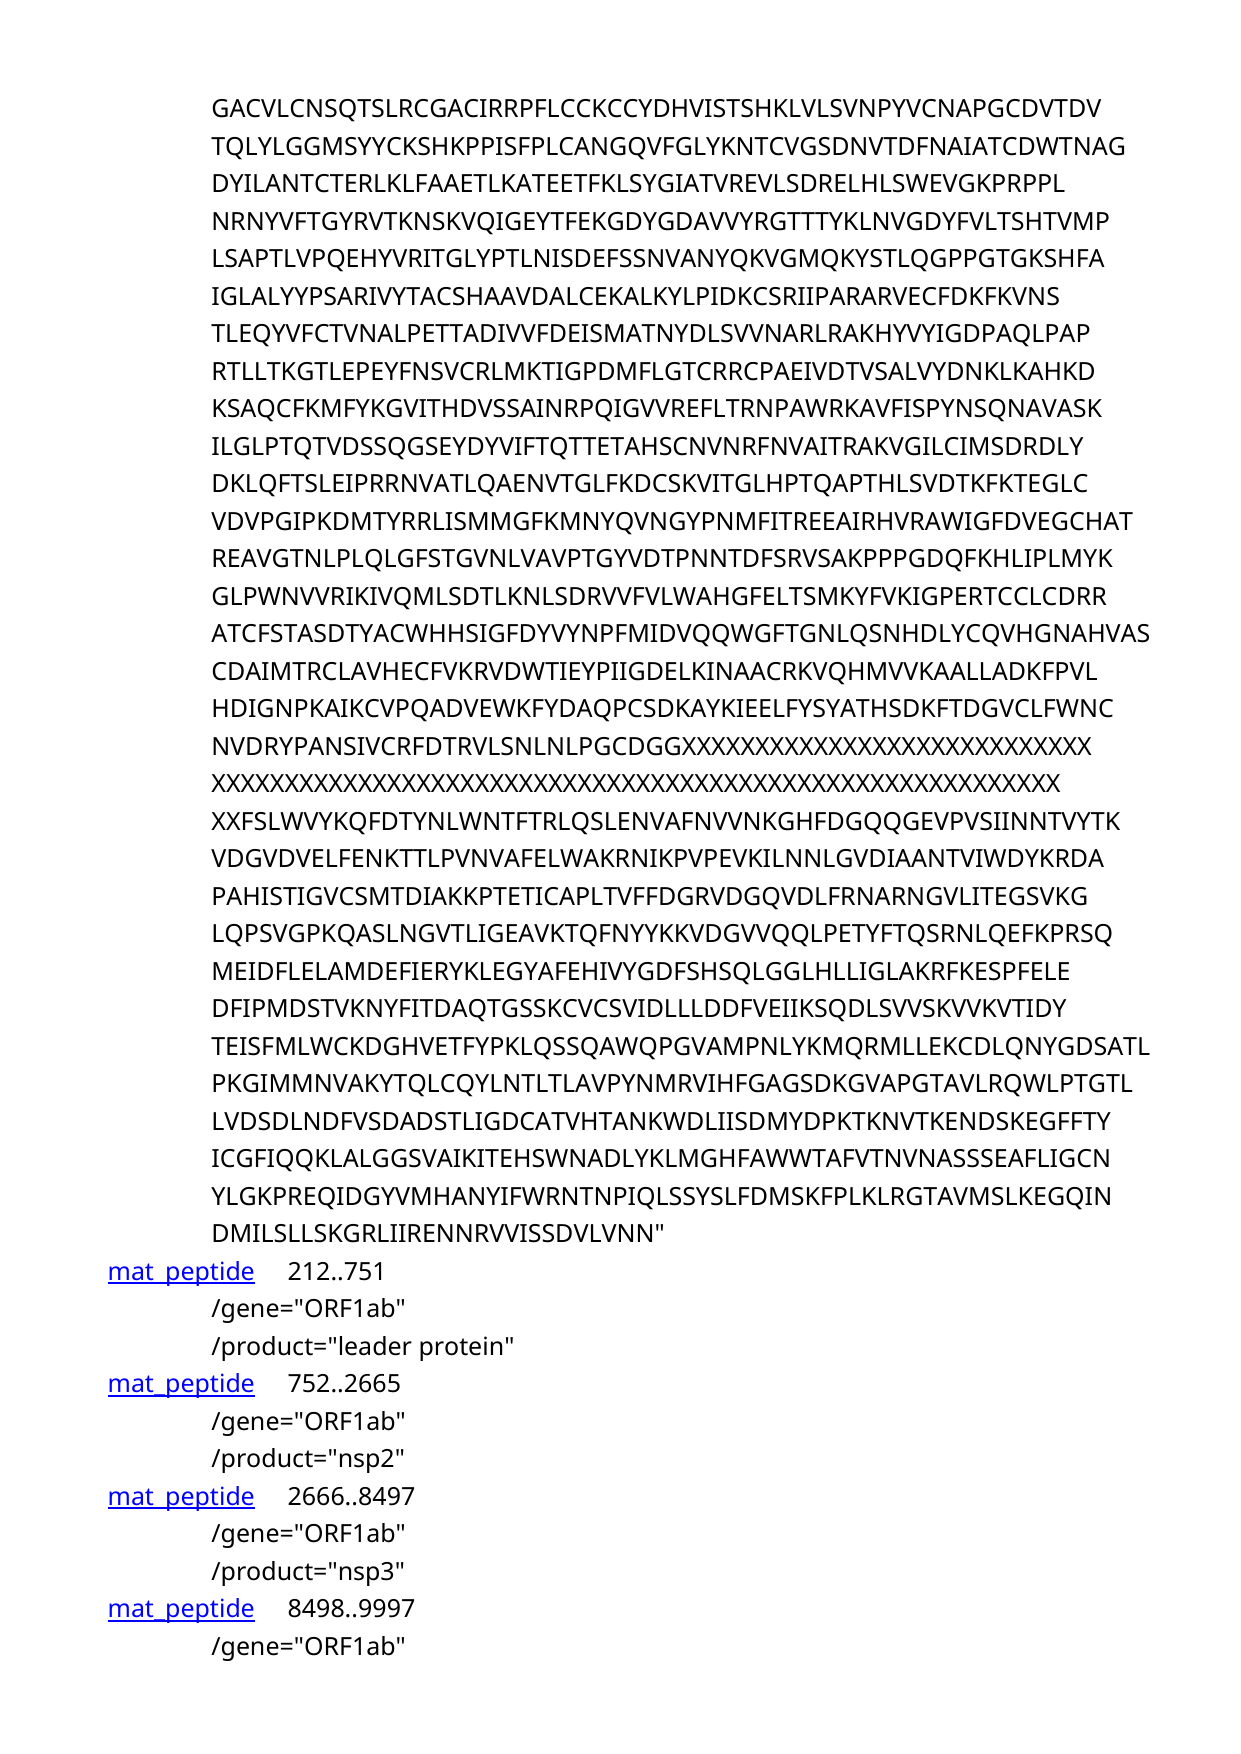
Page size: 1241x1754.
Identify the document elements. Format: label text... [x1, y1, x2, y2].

text LSAPTLVPQEHYVRITGLYPTLNISDEFSSNVANYQKVGMQKYSTLQGPPGTGKSHFA [75, 239, 1165, 277]
text /product="nsp2" [75, 1439, 1165, 1477]
text ILGLPTQTVDSSQGSEYDYVIFTQTTETAHSCNVNRFNVAITRAKVGILCIMSDRDLY [75, 427, 1165, 464]
text /gene="ORF1ab" [75, 1514, 1165, 1552]
text DKLQFTSLEIPRRNVATLQAENVTGLFKDCSKVITGLHPTQAPTHLSVDTKFKTEGLC [75, 464, 1165, 502]
text mat_peptide 752..2665 [75, 1364, 1165, 1402]
text HDIGNPKAIKCVPQADVEWKFYDAQPCSDKAYKIEELFYSYATHSDKFTDGVCLFWNC [75, 689, 1165, 727]
text XXXXXXXXXXXXXXXXXXXXXXXXXXXXXXXXXXXXXXXXXXXXXXXXXXXXXXXXXX [75, 764, 1165, 802]
text XXFSLWVYKQFDTYNLWNTFTRLQSLENVAFNVVNKGHFDGQQGEVPVSIINNTVYTK [75, 802, 1165, 839]
text mat_peptide 2666..8497 [75, 1477, 1165, 1514]
text NVDRYPANSIVCRFDTRVLSNLNLPGCDGGXXXXXXXXXXXXXXXXXXXXXXXXXXXX [75, 727, 1165, 764]
text /product="leader protein" [75, 1327, 1165, 1364]
text mat_peptide 8498..9997 [75, 1589, 1165, 1627]
text LVDSDLNDFVSDADSTLIGDCATVHTANKWDLIISDMYDPKTKNVTKENDSKEGFFTY [75, 1102, 1165, 1139]
text TQLYLGGMSYYCKSHKPPISFPLCANGQVFGLYKNTCVGSDNVTDFNAIATCDWTNAG [75, 127, 1165, 164]
text CDAIMTRCLAVHECFVKRVDWTIEYPIIGDELKINAACRKVQHMVVKAALLADKFPVL [75, 652, 1165, 689]
text IGLALYYPSARIVYTACSHAAVDALCEKALKYLPIDKCSRIIPARARVECFDKFKVNS [75, 277, 1165, 314]
text /gene="ORF1ab" [75, 1627, 1165, 1664]
text TEISFMLWCKDGHVETFYPKLQSSQAWQPGVAMPNLYKMQRMLLEKCDLQNYGDSATL [75, 1027, 1165, 1064]
text ICGFIQQKLALGGSVAIKITEHSWNADLYKLMGHFAWWTAFVTNVNASSSEAFLIGCN [75, 1139, 1165, 1177]
text PAHISTIGVCSMTDIAKKPTETICAPLTVFFDGRVDGQVDLFRNARNGVLITEGSVKG [75, 877, 1165, 914]
text GLPWNVVRIKIVQMLSDTLKNLSDRVVFVLWAHGFELTSMKYFVKIGPERTCCLCDRR [75, 577, 1165, 614]
text /gene="ORF1ab" [75, 1289, 1165, 1327]
text /gene="ORF1ab" [75, 1402, 1165, 1439]
text GACVLCNSQTSLRCGACIRRPFLCCKCCYDHVISTSHKLVLSVNPYVCNAPGCDVTDV [75, 89, 1165, 127]
text DYILANTCTERLKLFAAETLKATEETFKLSYGIATVREVLSDRELHLSWEVGKPRPPL [75, 164, 1165, 202]
text PKGIMMNVAKYTQLCQYLNTLTLAVPYNMRVIHFGAGSDKGVAPGTAVLRQWLPTGTL [75, 1064, 1165, 1102]
text ATCFSTASDTYACWHHSIGFDYVYNPFMIDVQQWGFTGNLQSNHDLYCQVHGNAHVAS [75, 614, 1165, 652]
text LQPSVGPKQASLNGVTLIGEAVKTQFNYYKKVDGVVQQLPETYFTQSRNLQEFKPRSQ [75, 914, 1165, 952]
text DMILSLLSKGRLIIRENNRVVISSDVLVNN" [75, 1214, 1165, 1252]
text DFIPMDSTVKNYFITDAQTGSSKCVCSVIDLLLDDFVEIIKSQDLSVVSKVVKVTIDY [75, 989, 1165, 1027]
text REAVGTNLPLQLGFSTGVNLVAVPTGYVDTPNNTDFSRVSAKPPPGDQFKHLIPLMYK [75, 539, 1165, 577]
text VDVPGIPKDMTYRRLISMMGFKMNYQVNGYPNMFITREEAIRHVRAWIGFDVEGCHAT [75, 502, 1165, 539]
text MEIDFLELAMDEFIERYKLEGYAFEHIVYGDFSHSQLGGLHLLIGLAKRFKESPFELE [75, 952, 1165, 989]
text NRNYVFTGYRVTKNSKVQIGEYTFEKGDYGDAVVYRGTTTYKLNVGDYFVLTSHTVMP [75, 202, 1165, 239]
text /product="nsp3" [75, 1552, 1165, 1589]
text RTLLTKGTLEPEYFNSVCRLMKTIGPDMFLGTCRRCPAEIVDTVSALVYDNKLKAHKD [75, 352, 1165, 389]
text TLEQYVFCTVNALPETTADIVVFDEISMATNYDLSVVNARLRAKHYVYIGDPAQLPAP [75, 314, 1165, 352]
text VDGVDVELFENKTTLPVNVAFELWAKRNIKPVPEVKILNNLGVDIAANTVIWDYKRDA [75, 839, 1165, 877]
text KSAQCFKMFYKGVITHDVSSAINRPQIGVVREFLTRNPAWRKAVFISPYNSQNAVASK [75, 389, 1165, 427]
text mat_peptide 212..751 [75, 1252, 1165, 1289]
text YLGKPREQIDGYVMHANYIFWRNTNPIQLSSYSLFDMSKFPLKLRGTAVMSLKEGQIN [75, 1177, 1165, 1214]
